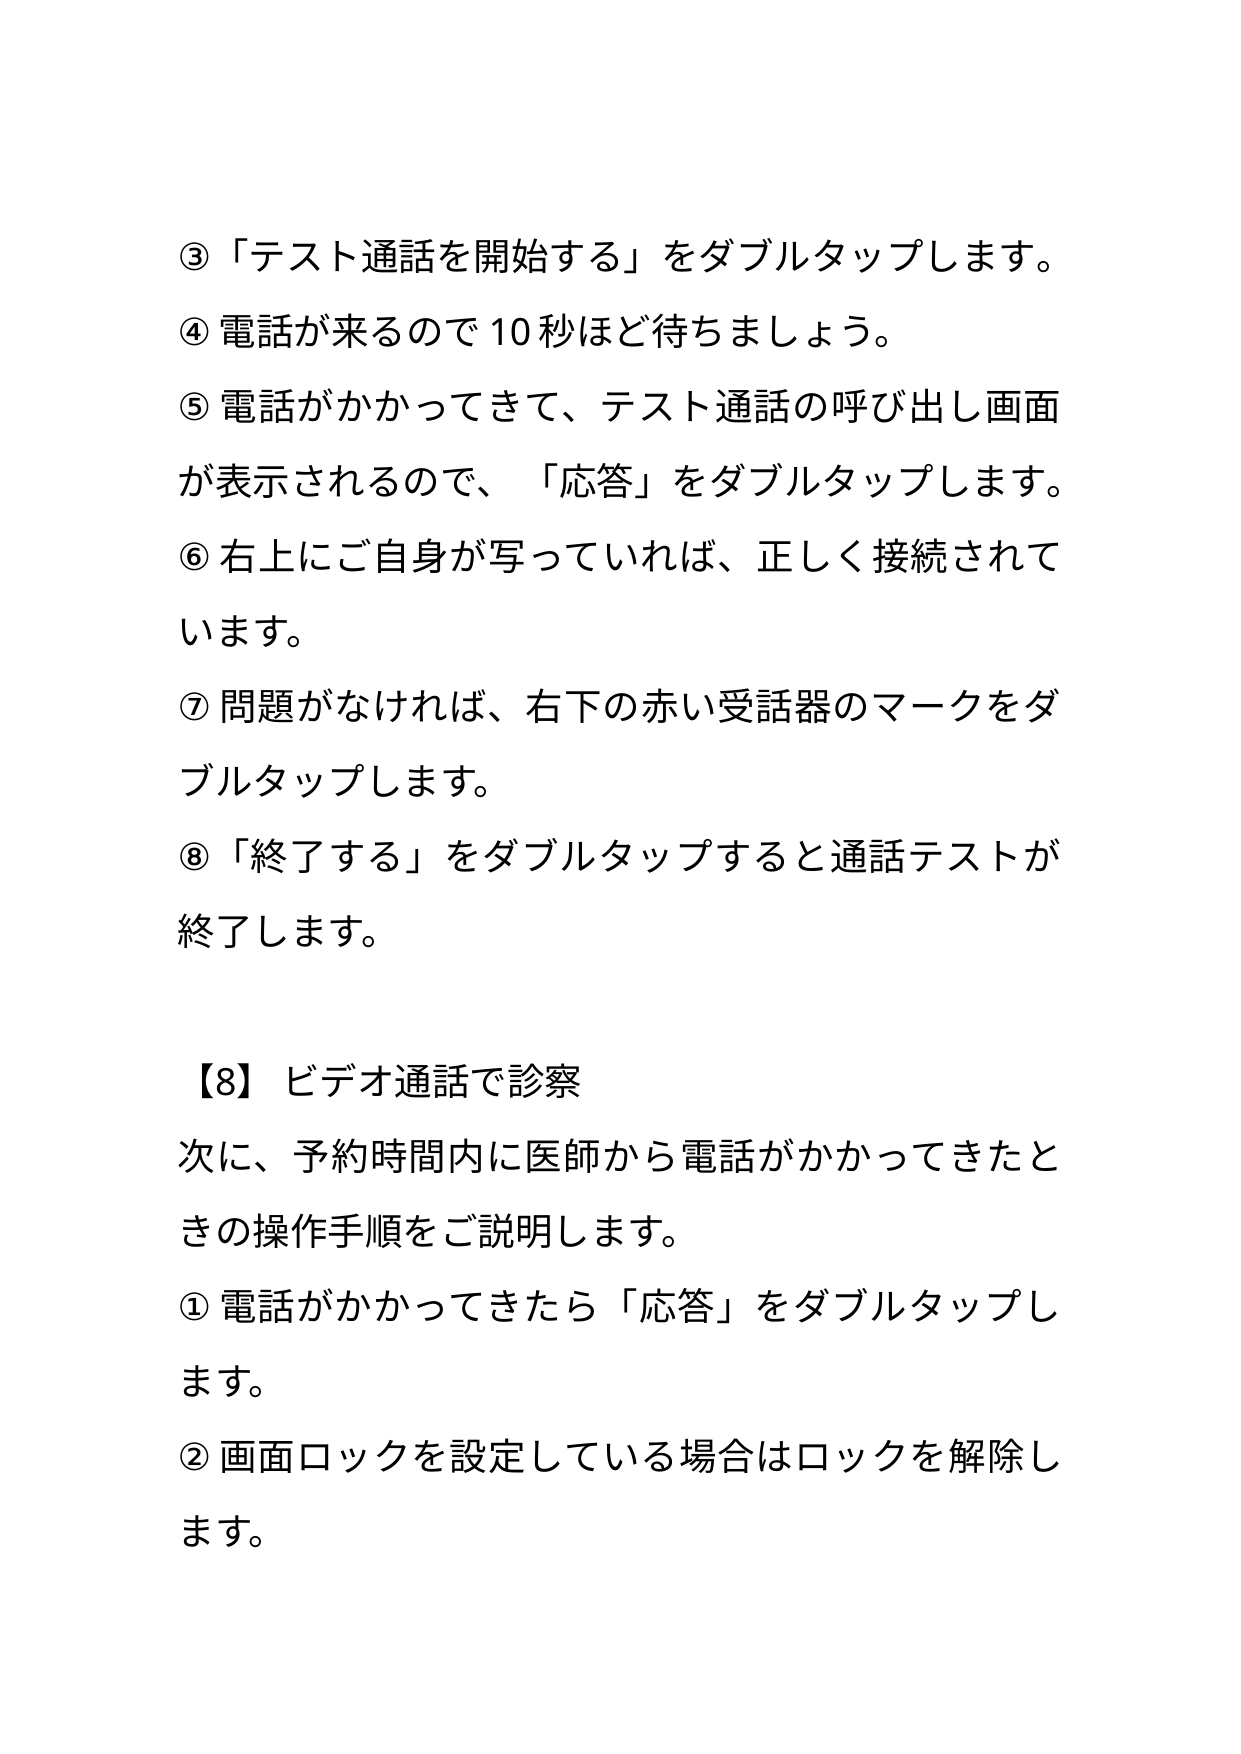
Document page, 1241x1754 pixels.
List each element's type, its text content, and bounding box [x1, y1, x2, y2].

text ⑧「終了する」をダブルタップすると通話テストが終了します。 [177, 817, 1063, 967]
text ⑦問題がなければ、右下の赤い受話器のマークをダブルタップします。 [177, 667, 1063, 817]
text ③「テスト通話を開始する」をダブルタップします。 [177, 217, 1063, 292]
text 【8】 ビデオ通話で診察 [177, 1042, 1063, 1117]
text ④電話が来るので10秒ほど待ちましょう。 [177, 292, 1063, 367]
text ⑤電話がかかってきて、テスト通話の呼び出し画面が表示されるので、 「応答」をダブルタップします。 [177, 367, 1063, 517]
text ①電話がかかってきたら「応答」をダブルタップします。 [177, 1267, 1063, 1417]
text 次に、予約時間内に医師から電話がかかってきたときの操作手順をご説明します。 [177, 1117, 1063, 1267]
text ⑥右上にご自身が写っていれば、正しく接続されています。 [177, 517, 1063, 667]
text ②画面ロックを設定している場合はロックを解除します。 [177, 1417, 1063, 1567]
